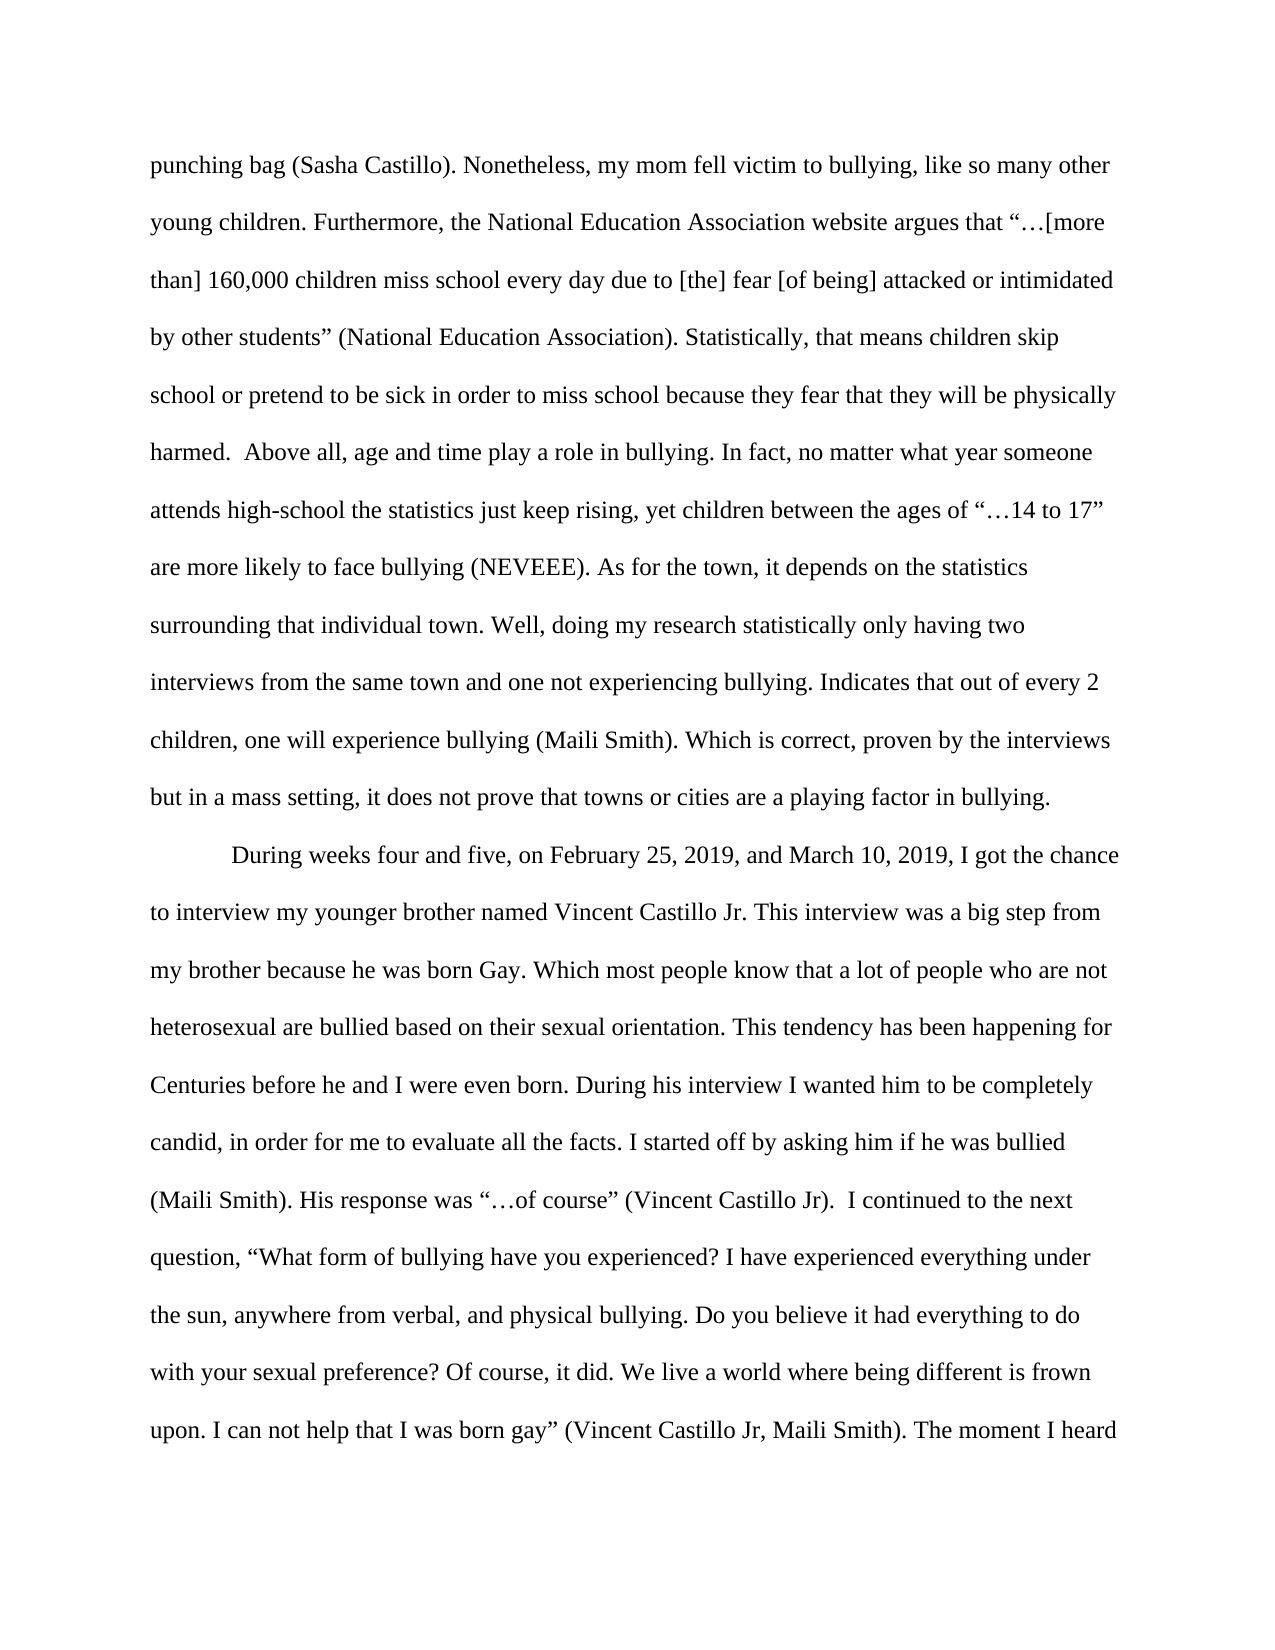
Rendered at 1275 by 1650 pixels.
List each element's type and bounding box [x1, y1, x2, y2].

text [150, 840, 1125, 1444]
text [150, 150, 1125, 811]
